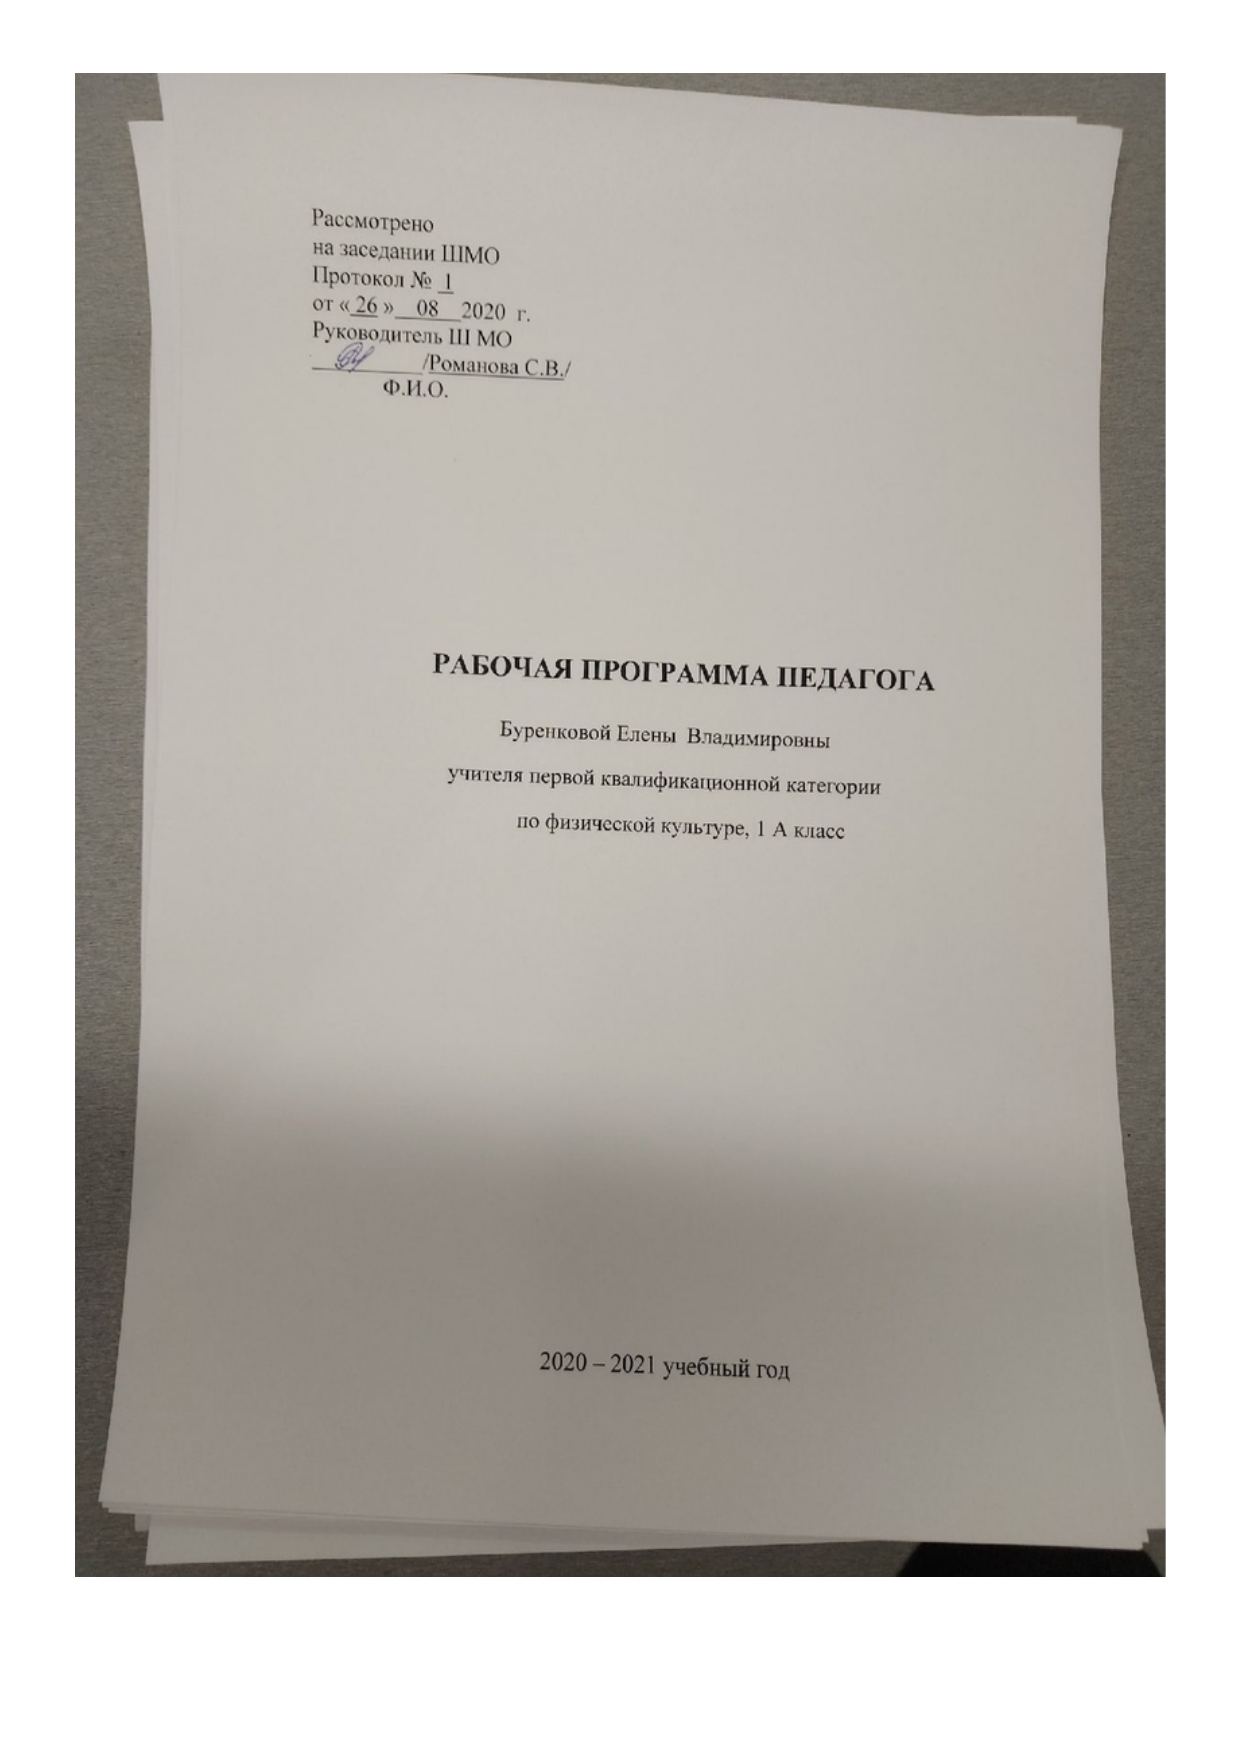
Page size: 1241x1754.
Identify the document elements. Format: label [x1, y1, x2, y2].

picture [75, 73, 1166, 1577]
